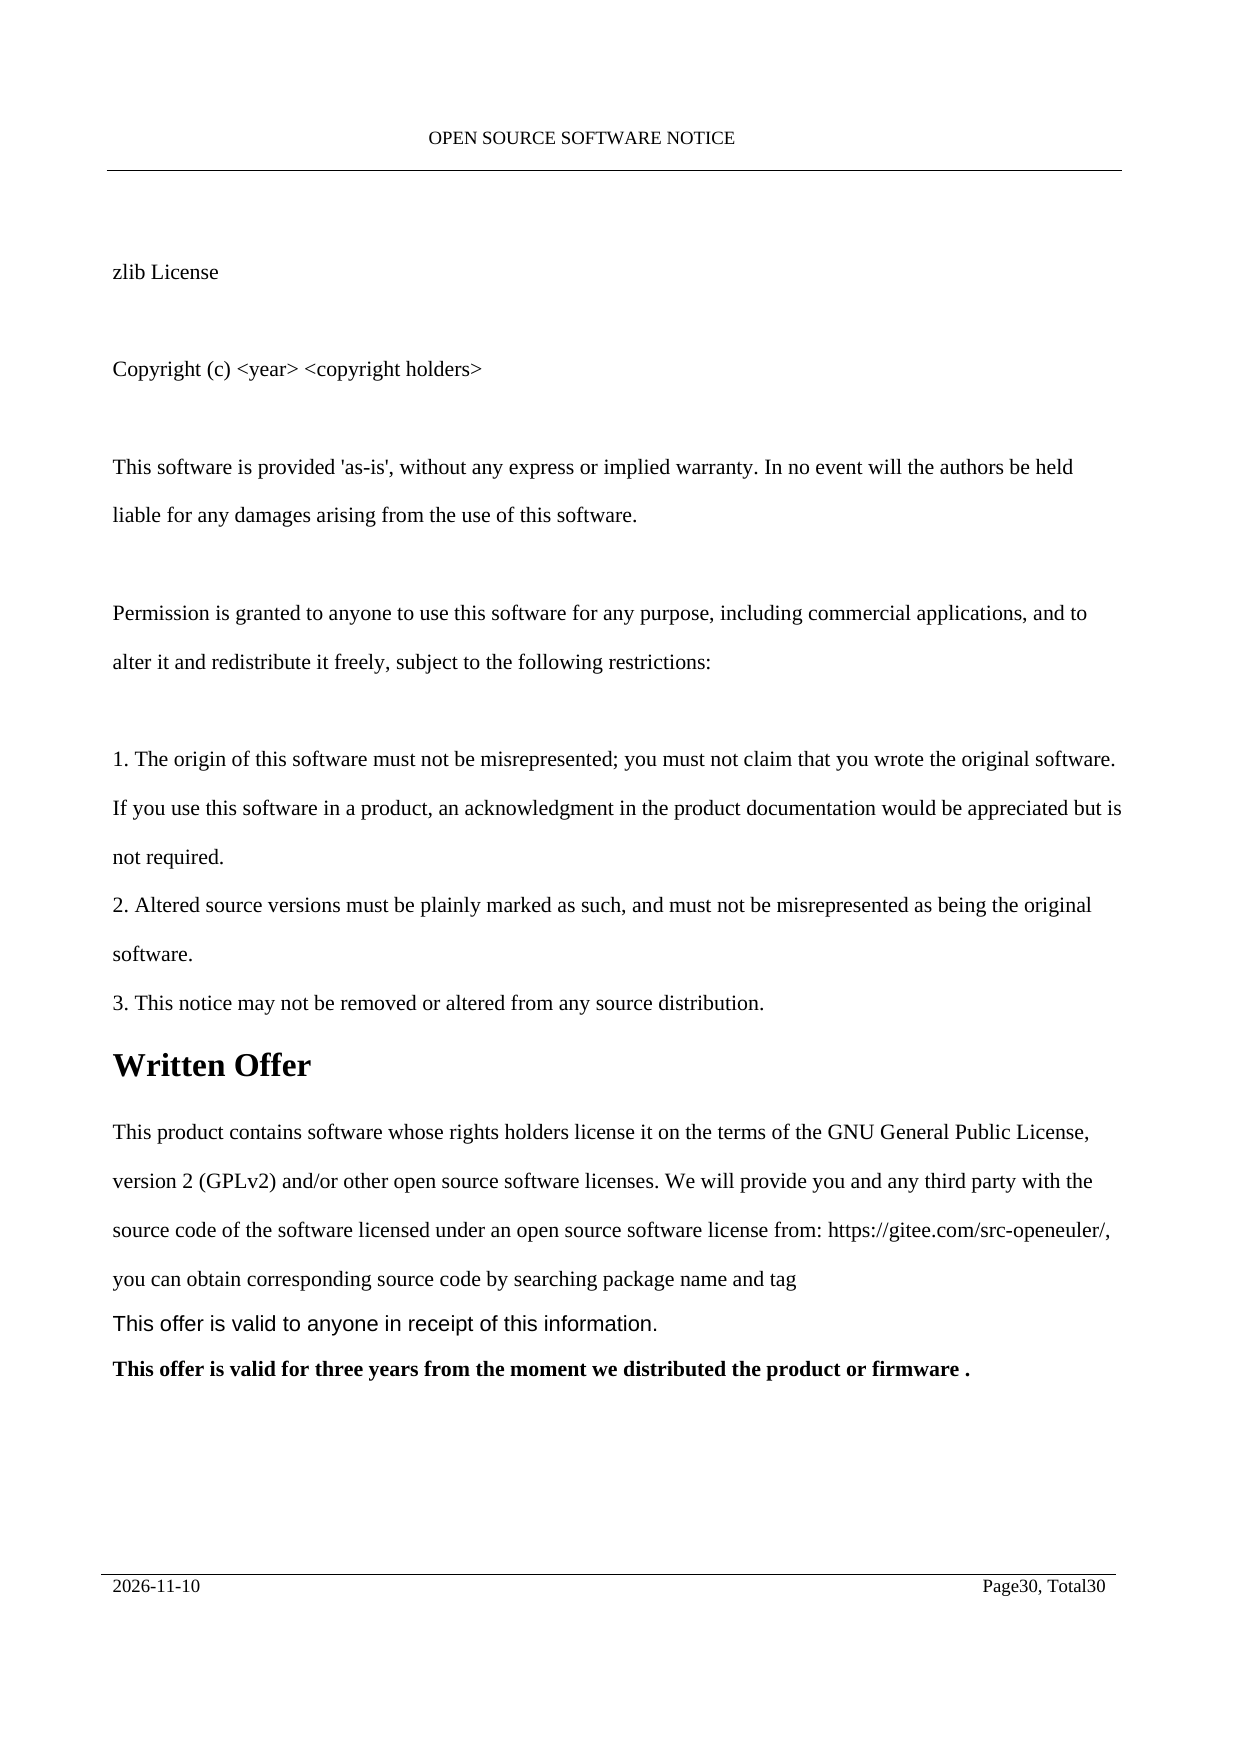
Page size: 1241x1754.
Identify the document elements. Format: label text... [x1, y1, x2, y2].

text This product contains software whose rights holders license it on the terms of the GNU General Public License, version 2 (GPLv2) and/or other open source software licenses. We will provide you and any third party with the source code of the software licensed under an open source software license from: https://gitee.com/src-openeuler/, you can obtain corresponding source code by searching package name and tag [112, 1116, 1128, 1294]
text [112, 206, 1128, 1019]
text This offer is valid for three years from the moment we distributed the product or firmware . [112, 1352, 1128, 1384]
text This offer is valid to anyone in receipt of this information. [112, 1307, 1128, 1339]
text Written Offer [112, 1031, 1128, 1096]
